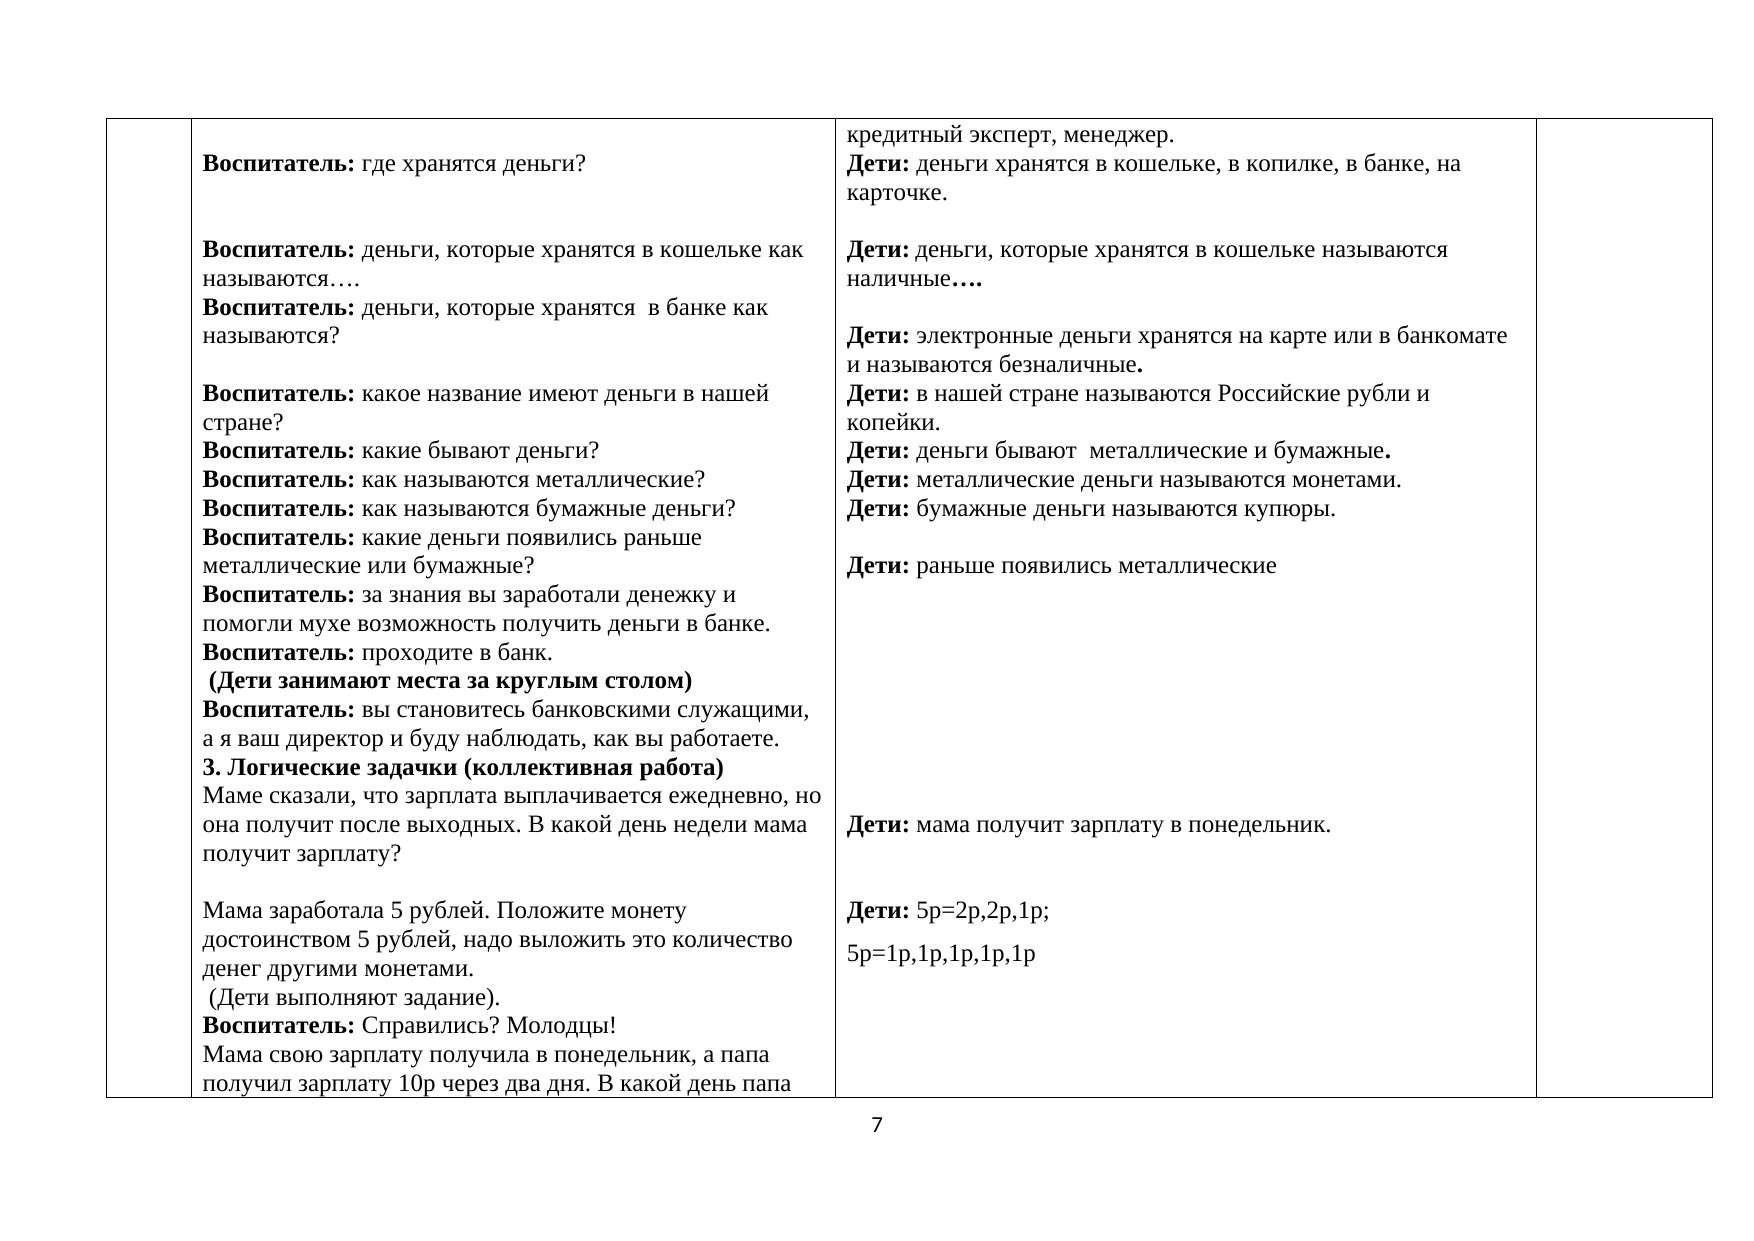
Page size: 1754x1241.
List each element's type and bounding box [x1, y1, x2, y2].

table_cell [836, 119, 1536, 1097]
table_cell [107, 119, 191, 1097]
table_cell [192, 119, 835, 1097]
table_cell [1537, 119, 1712, 1097]
